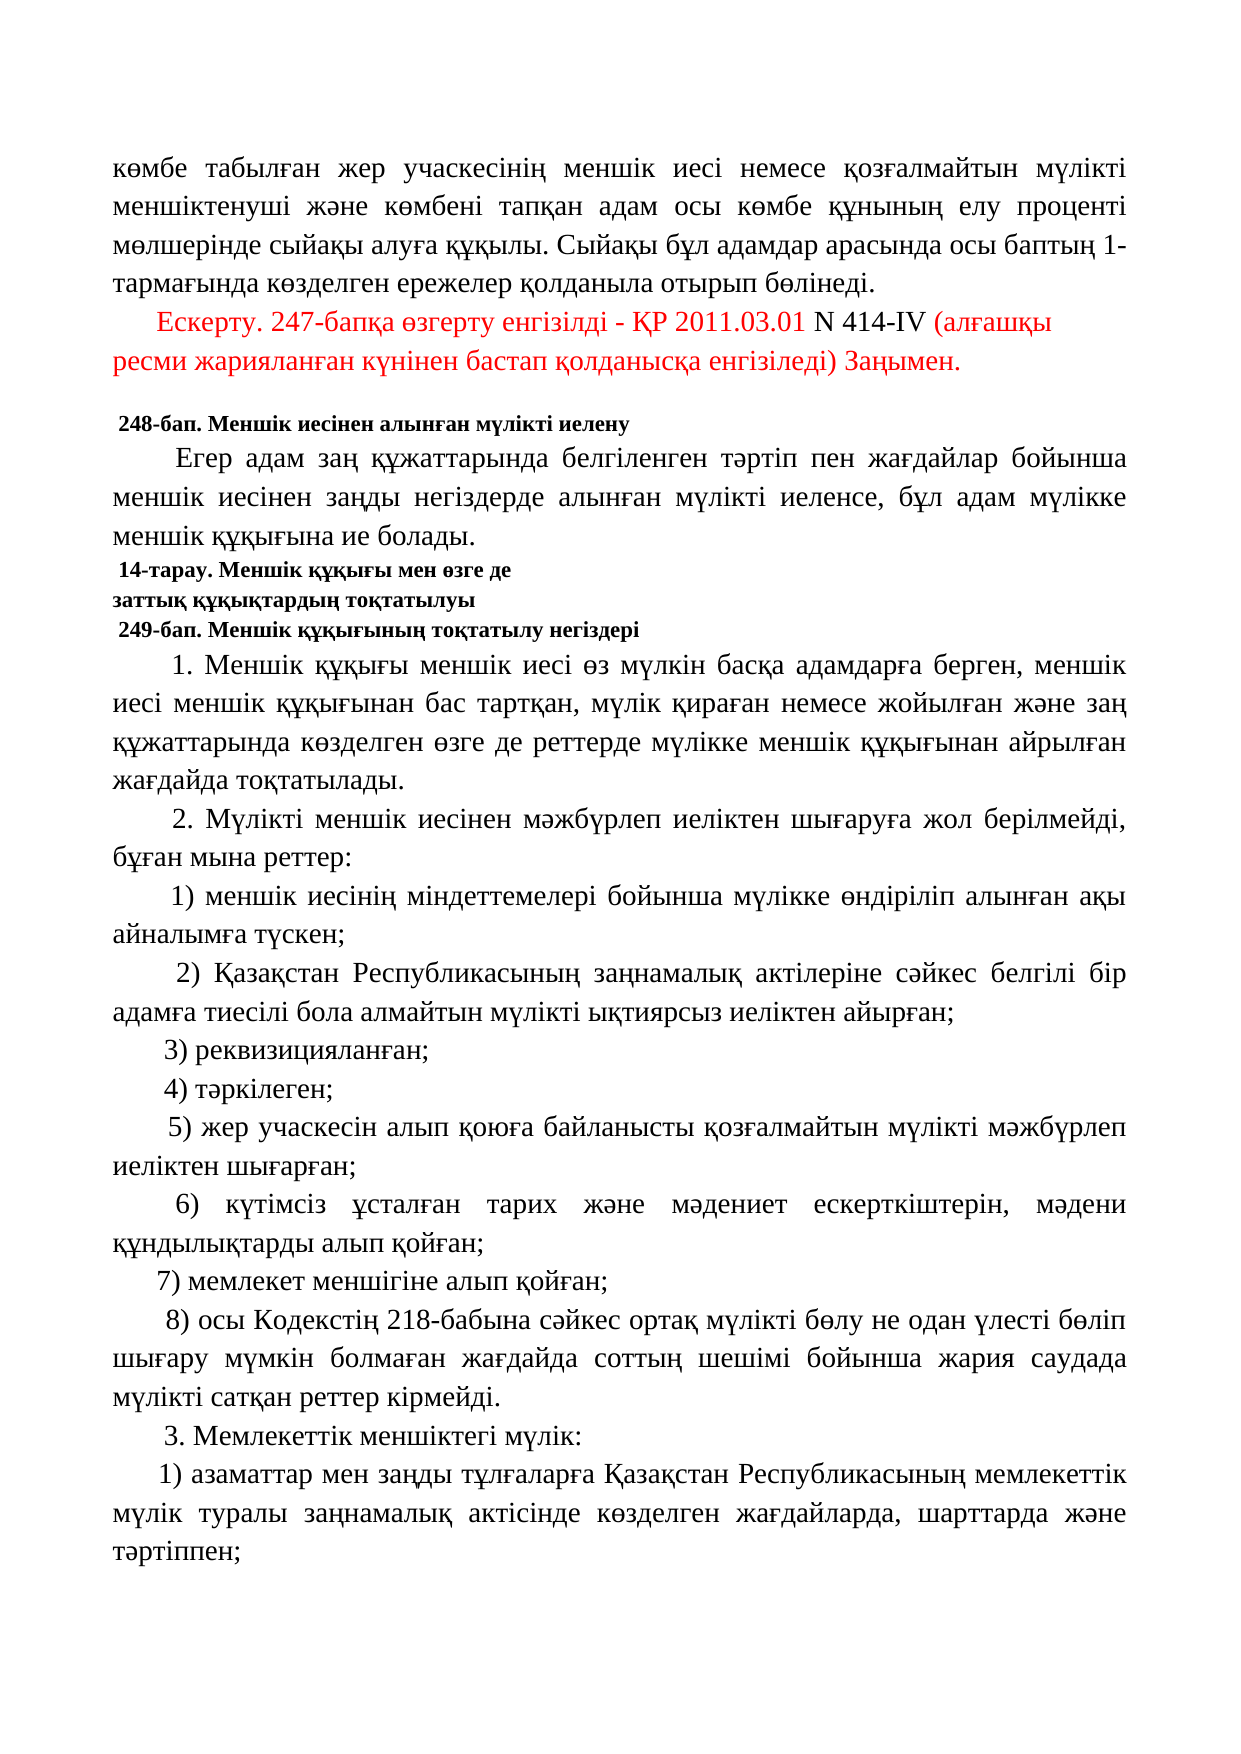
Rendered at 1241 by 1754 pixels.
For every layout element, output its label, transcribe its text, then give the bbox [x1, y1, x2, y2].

text 1) азаматтар мен заңды тұлғаларға Қазақстан Республикасының мемлекеттік мүлік туралы заңнамалық актісінде көзделген жағдайларда, шарттарда және тәртiппен; [112, 1456, 1128, 1567]
text Егер адам заң құжаттарында белгiленген тәртiп пен жағдайлар бойынша меншiк иесiнен заңды негiздерде алынған мүлiктi иеленсе, бұл адам мүлiкке меншiк құқығына ие болады. [112, 441, 1128, 551]
text 3. Мемлекеттік меншіктегі мүлік: [112, 1418, 1128, 1451]
text 3) реквизицияланған; [112, 1032, 1128, 1066]
text 5) жер учаскесiн алып қоюға байланысты қозғалмайтын мүлiктi мәжбүрлеп иеліктен шығарған; [112, 1109, 1128, 1181]
text 8) осы Кодекстің 218-бабына сәйкес ортақ мүлiктi бөлу не одан үлестi бөлiп шығару мүмкiн болмаған жағдайда соттың шешімі бойынша жария саудада мүлікті сатқан реттер кірмейді. [112, 1302, 1128, 1413]
text 6) күтiмсiз ұсталған тарих және мәдениет ескерткіштерін, мәдени құндылықтарды алып қойған; [112, 1186, 1128, 1258]
text 14-тарау. Меншік құқығы мен өзге де заттық құқықтардың тоқтатылуы [112, 556, 1128, 613]
text 248-бап. Меншiк иесiнен алынған мүлiктi иелену [112, 410, 1128, 437]
text 1) меншiк иесiнiң мiндеттемелерi бойынша мүлiкке өндiрiлiп алынған ақы айналымға түскен; [112, 878, 1128, 950]
text 249-бап. Меншiк құқығының тоқтатылу негiздерi [112, 617, 1128, 643]
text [112, 150, 1128, 299]
text 7) мемлекет меншігіне алып қойған; [112, 1263, 1128, 1297]
text 2. Мүлiктi меншiк иесiнен мәжбүрлеп иеліктен шығаруға жол берiлмейдi, бұған мына реттер: [112, 801, 1128, 873]
text Ескерту. 247-бапқа өзгерту енгізілді - ҚР 2011.03.01 N 414-IV (алғашқы ресми жарияланған күнінен бастап қолданысқа енгізіледі) Заңымен. [112, 304, 1128, 406]
text 2) Қазақстан Республикасының заңнамалық актілеріне сәйкес белгiлi бiр адамға тиесiлi бола алмайтын мүлiктi ықтиярсыз иелiктен айырған; [112, 955, 1128, 1027]
text 1. Меншiк құқығы меншiк иесi өз мүлкiн басқа адамдарға берген, меншiк иесi меншiк құқығынан бас тартқан, мүлiк қираған немесе жойылған және заң құжаттарында көзделген өзге де реттерде мүлiкке меншiк құқығынан айрылған жағдайда тоқтатылады. [112, 647, 1128, 796]
text 4) тәркiлеген; [112, 1071, 1128, 1104]
